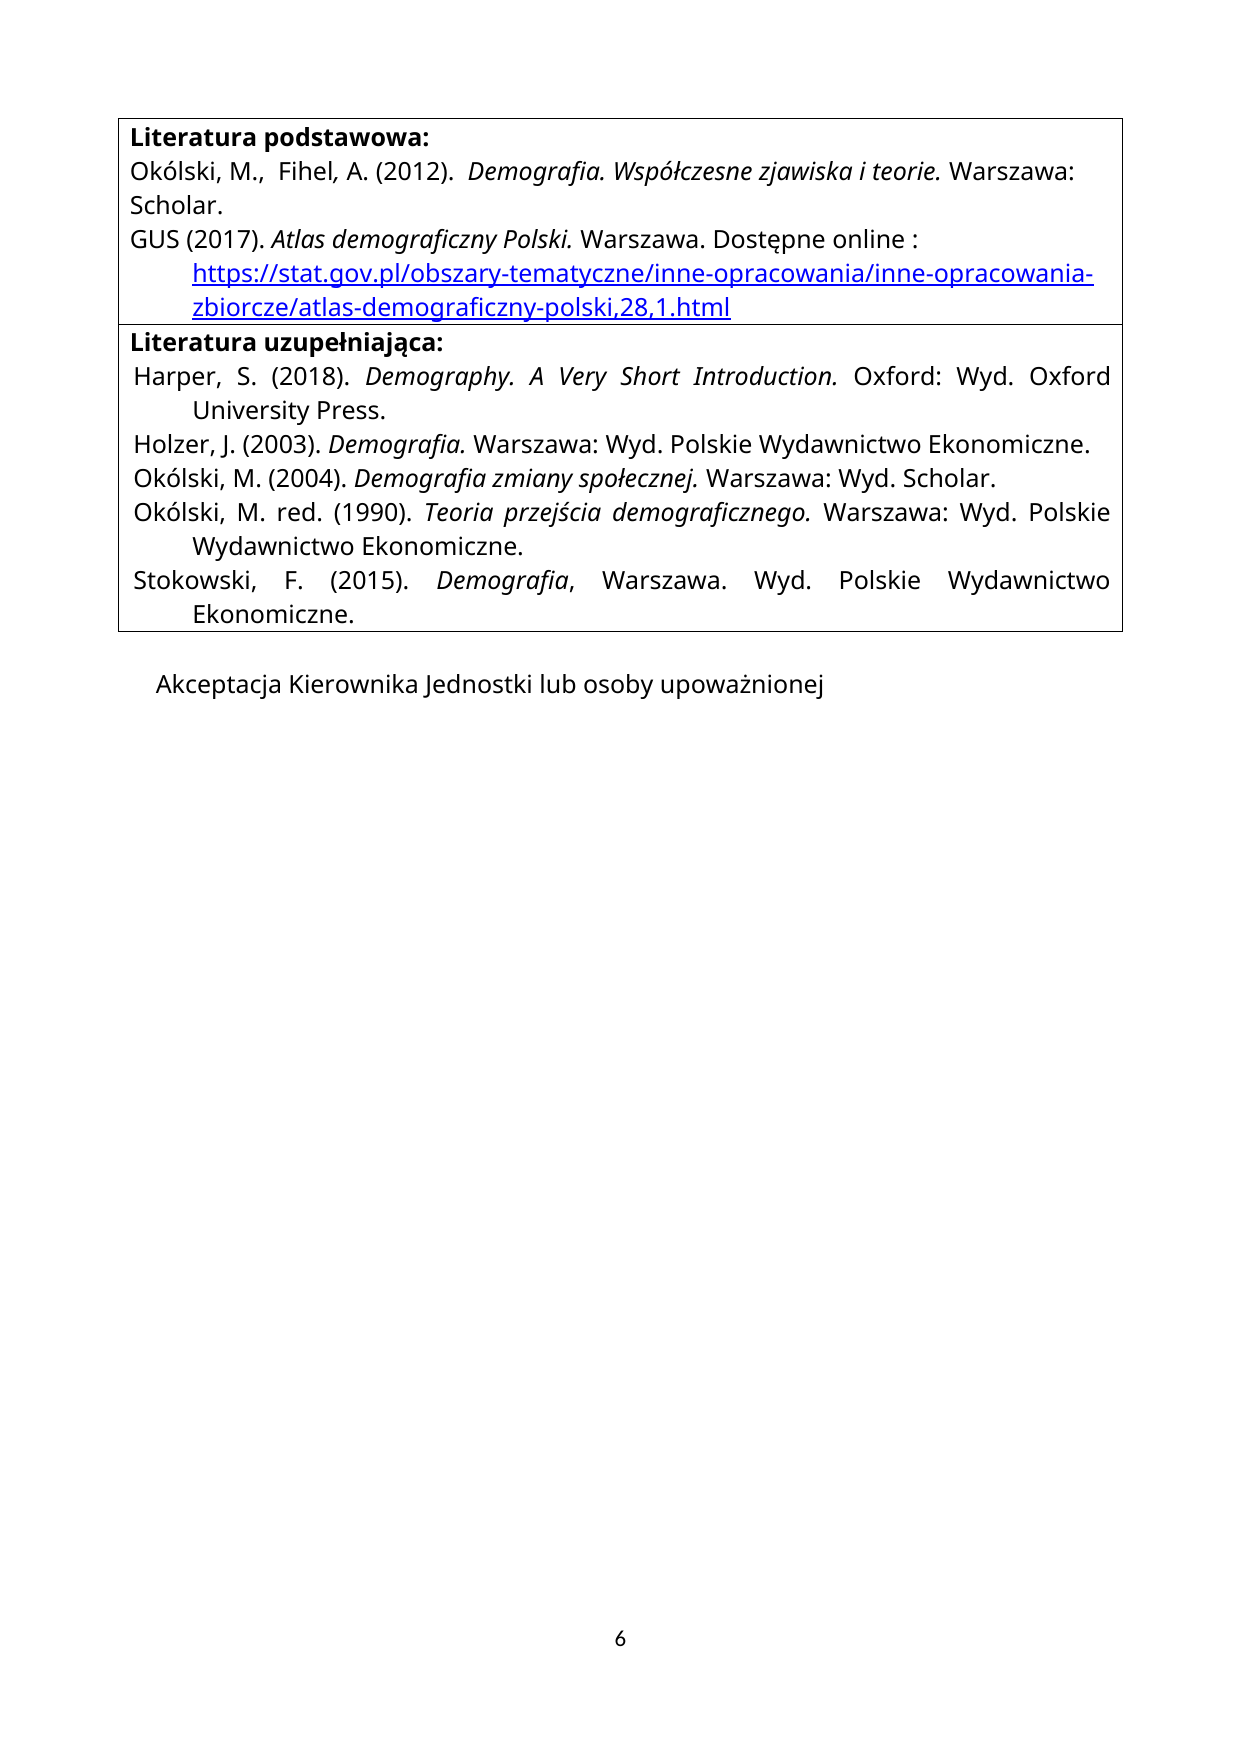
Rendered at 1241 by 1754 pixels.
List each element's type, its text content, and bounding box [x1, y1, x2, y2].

table_cell Literatura uzupełniająca: Harper, S. (2018). Demography. A Very Short Introduction. Oxford: Wyd. Oxford University Press. Holzer, J. (2003). Demografia. Warszawa: Wyd. Polskie Wydawnictwo Ekonomiczne. Okólski, M. (2004). Demografia zmiany społecznej. Warszawa: Wyd. Scholar. Okólski, M. red. (1990). Teoria przejścia demograficznego. Warszawa: Wyd. Polskie Wydawnictwo Ekonomiczne. Stokowski, F. (2015). Demografia, Warszawa. Wyd. Polskie Wydawnictwo Ekonomiczne. [119, 325, 1122, 631]
table_header Literatura podstawowa: Okólski, M., Fihel, A. (2012). Demografia. Współczesne zjawiska i teorie. Warszawa: Scholar. GUS (2017). Atlas demograficzny Polski. Warszawa. Dostępne online : https://stat.gov.pl/obszary-tematyczne/inne-opracowania/inne-opracowania-zbiorcze/atlas-demograficzny-polski,28,1.html [119, 119, 1122, 323]
text Akceptacja Kierownika Jednostki lub osoby upoważnionej [156, 666, 1122, 700]
